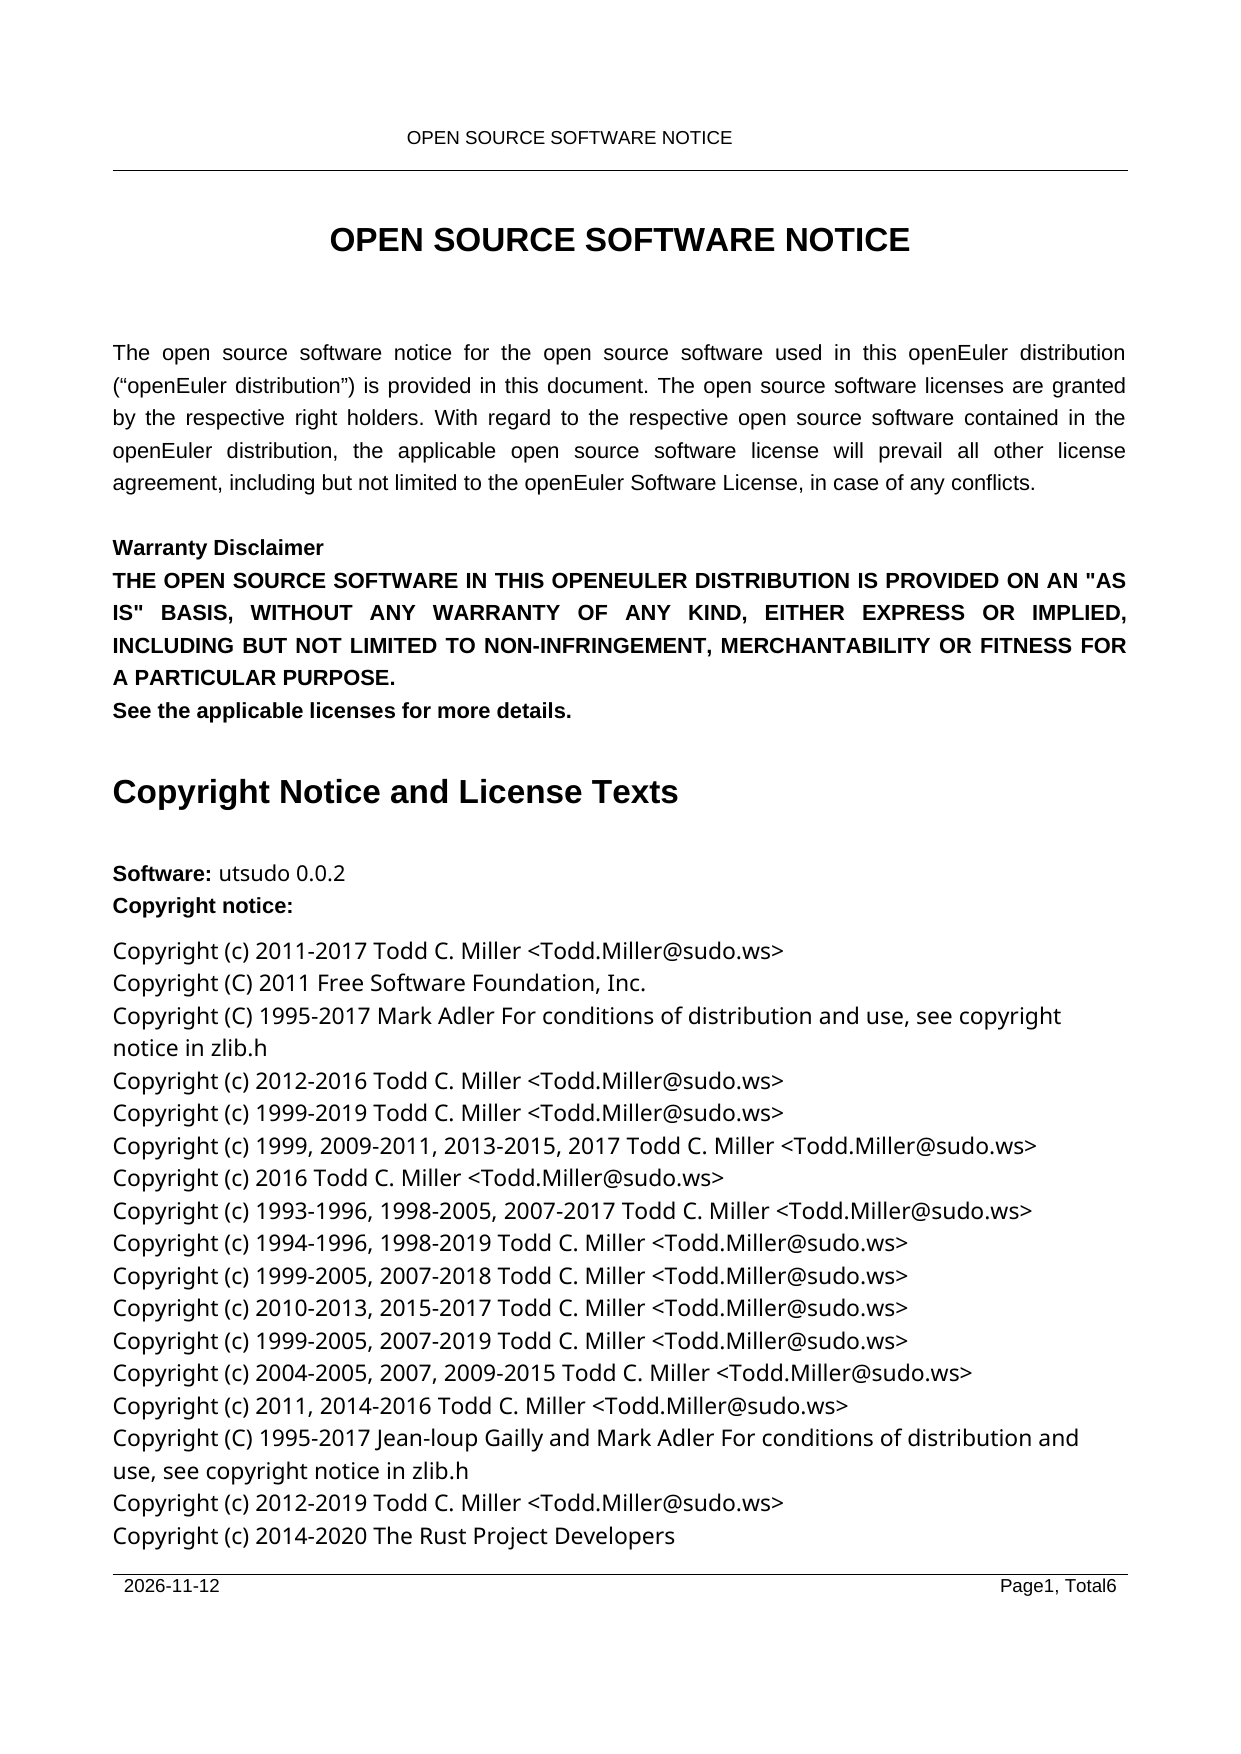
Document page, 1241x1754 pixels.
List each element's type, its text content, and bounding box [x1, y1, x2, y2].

text THE OPEN SOURCE SOFTWARE IN THIS OPENEULER DISTRIBUTION IS PROVIDED ON AN "AS IS" BASIS, WITHOUT ANY WARRANTY OF ANY KIND, EITHER EXPRESS OR IMPLIED, INCLUDING BUT NOT LIMITED TO NON-INFRINGEMENT, MERCHANTABILITY OR FITNESS FOR A PARTICULAR PURPOSE. See the applicable licenses for more details. [112, 564, 1128, 726]
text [112, 934, 1128, 1551]
text Copyright Notice and License Texts [112, 759, 1128, 824]
text The open source software notice for the open source software used in this openEuler distribution (“openEuler distribution”) is provided in this document. The open source software licenses are granted by the respective right holders. With regard to the respective open source software contained in the openEuler distribution, the applicable open source software license will prevail all other license agreement, including but not limited to the openEuler Software License, in case of any conflicts. [112, 336, 1128, 499]
title Software: utsudo 0.0.2 [112, 856, 1128, 889]
text OPEN SOURCE SOFTWARE NOTICE [112, 206, 1128, 271]
text Warranty Disclaimer [112, 531, 1128, 564]
text Copyright notice: [112, 889, 1128, 921]
